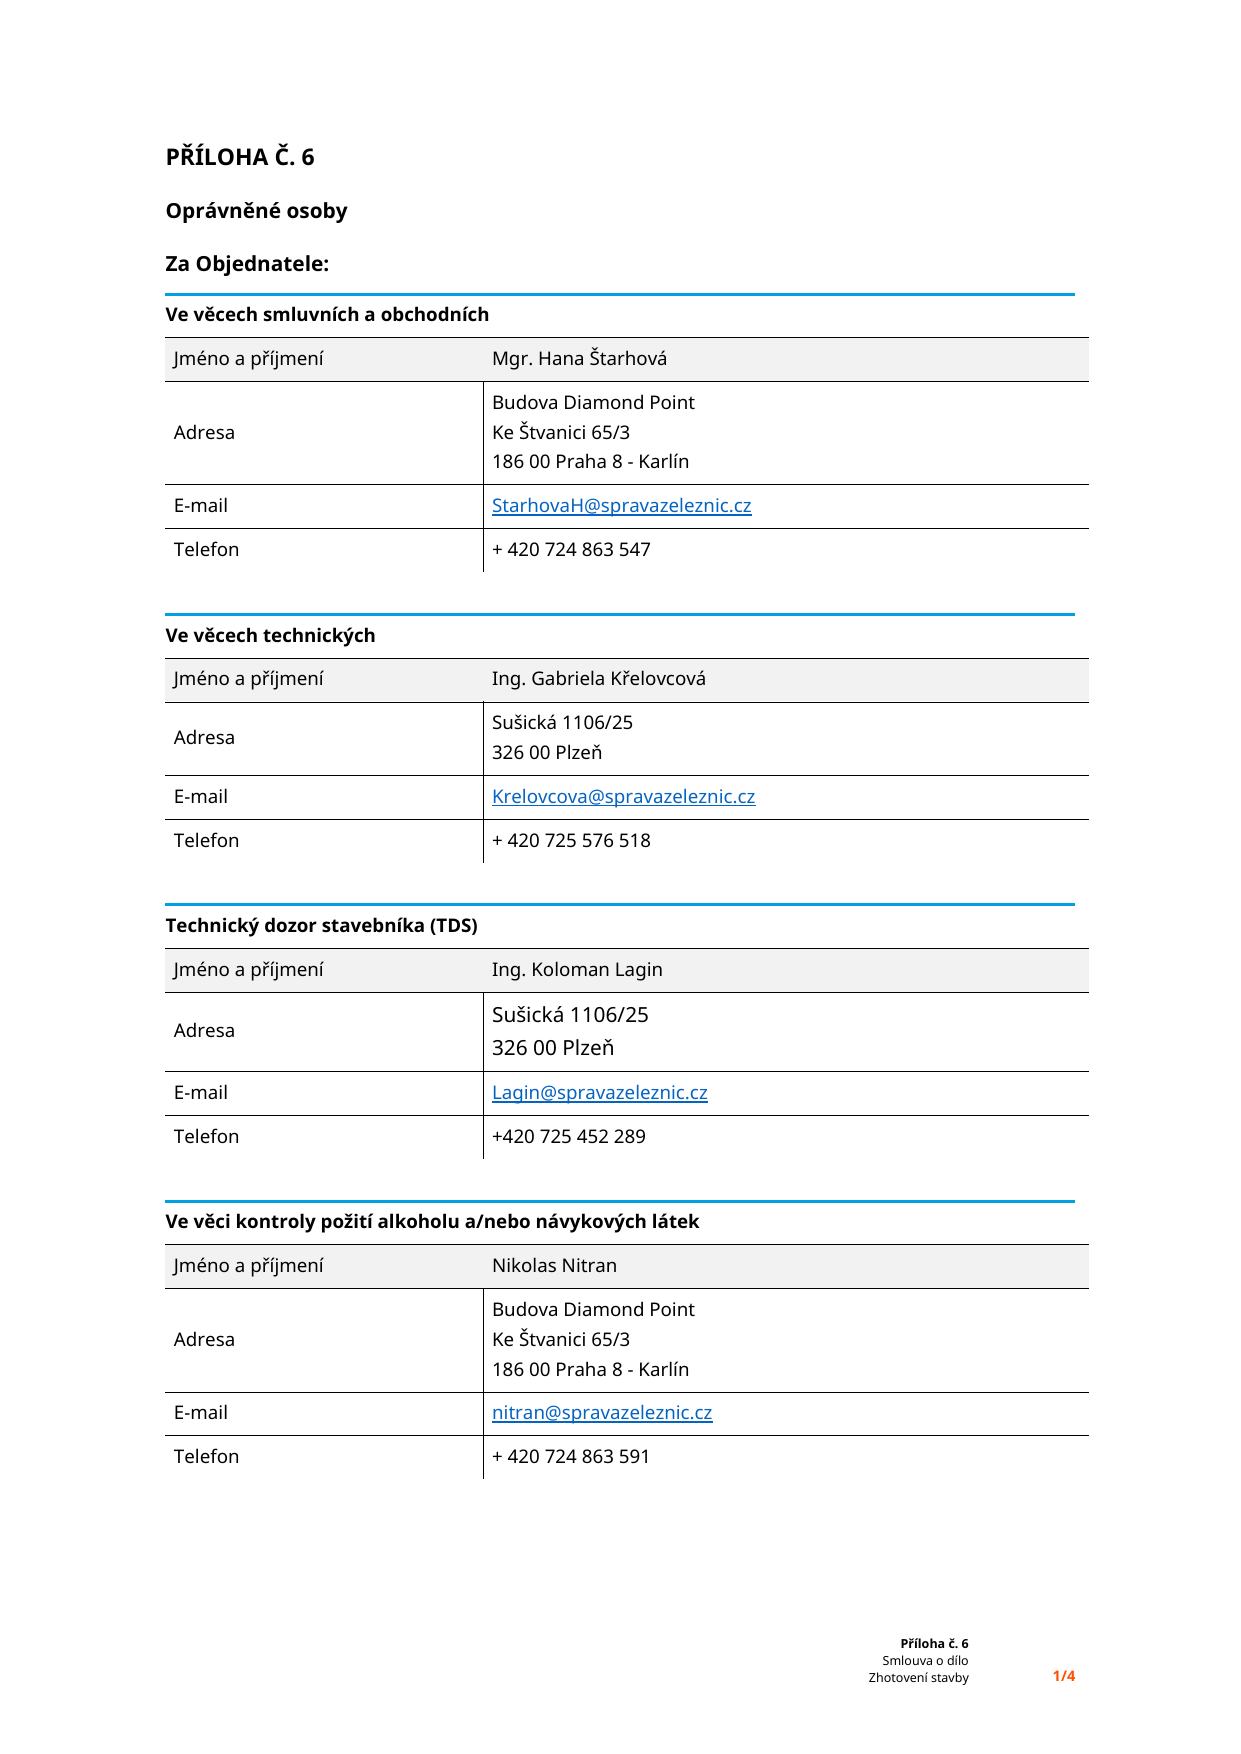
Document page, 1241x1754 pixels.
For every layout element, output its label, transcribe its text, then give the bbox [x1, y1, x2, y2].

table_header Mgr. Hana Štarhová [484, 338, 1089, 381]
text Oprávněné osoby [165, 197, 1075, 225]
table_header Ing. Koloman Lagin [484, 949, 1089, 992]
table_cell Sušická 1106/25 326 00 Plzeň [484, 993, 1089, 1071]
table_cell Telefon [165, 1116, 483, 1159]
text Ve věcech technických [165, 616, 1075, 647]
table_cell Lagin@spravazeleznic.cz [484, 1072, 1089, 1115]
table_cell nitran@spravazeleznic.cz [484, 1393, 1089, 1435]
table_header Jméno a příjmení [165, 949, 484, 992]
table_cell Telefon [165, 529, 483, 572]
table_header Jméno a příjmení [165, 1245, 484, 1288]
text Příloha č. 6 [165, 141, 1075, 173]
table_header Jméno a příjmení [165, 659, 484, 701]
table_cell Budova Diamond Point Ke Štvanici 65/3 186 00 Praha 8 - Karlín [484, 382, 1089, 484]
text Ve věcech smluvních a obchodních [165, 296, 1075, 327]
table_cell + 420 724 863 547 [484, 529, 1089, 572]
table_cell + 420 724 863 591 [484, 1436, 1089, 1479]
table_header Nikolas Nitran [484, 1245, 1089, 1288]
table_cell StarhovaH@spravazeleznic.cz [484, 485, 1089, 528]
table_header Ing. Gabriela Křelovcová [484, 659, 1089, 701]
table_header Jméno a příjmení [165, 338, 484, 381]
text Ve věci kontroly požití alkoholu a/nebo návykových látek [165, 1203, 1075, 1234]
table_cell E-mail [165, 1393, 483, 1435]
table_cell + 420 725 576 518 [484, 820, 1089, 863]
table_cell E-mail [165, 485, 483, 528]
table_cell +420 725 452 289 [484, 1116, 1089, 1159]
table_cell Adresa [165, 703, 483, 775]
table_cell Sušická 1106/25 326 00 Plzeň [484, 703, 1089, 775]
table_cell Telefon [165, 1436, 483, 1479]
table_cell Budova Diamond Point Ke Štvanici 65/3 186 00 Praha 8 - Karlín [484, 1289, 1089, 1391]
table_cell Adresa [165, 993, 483, 1071]
table_cell Krelovcova@spravazeleznic.cz [484, 776, 1089, 819]
text Technický dozor stavebníka (TDS) [165, 906, 1075, 938]
text Za Objednatele: [165, 249, 1075, 277]
table_cell E-mail [165, 1072, 483, 1115]
table_cell Adresa [165, 382, 483, 484]
table_cell E-mail [165, 776, 483, 819]
table_cell Telefon [165, 820, 483, 863]
table_cell Adresa [165, 1289, 483, 1391]
